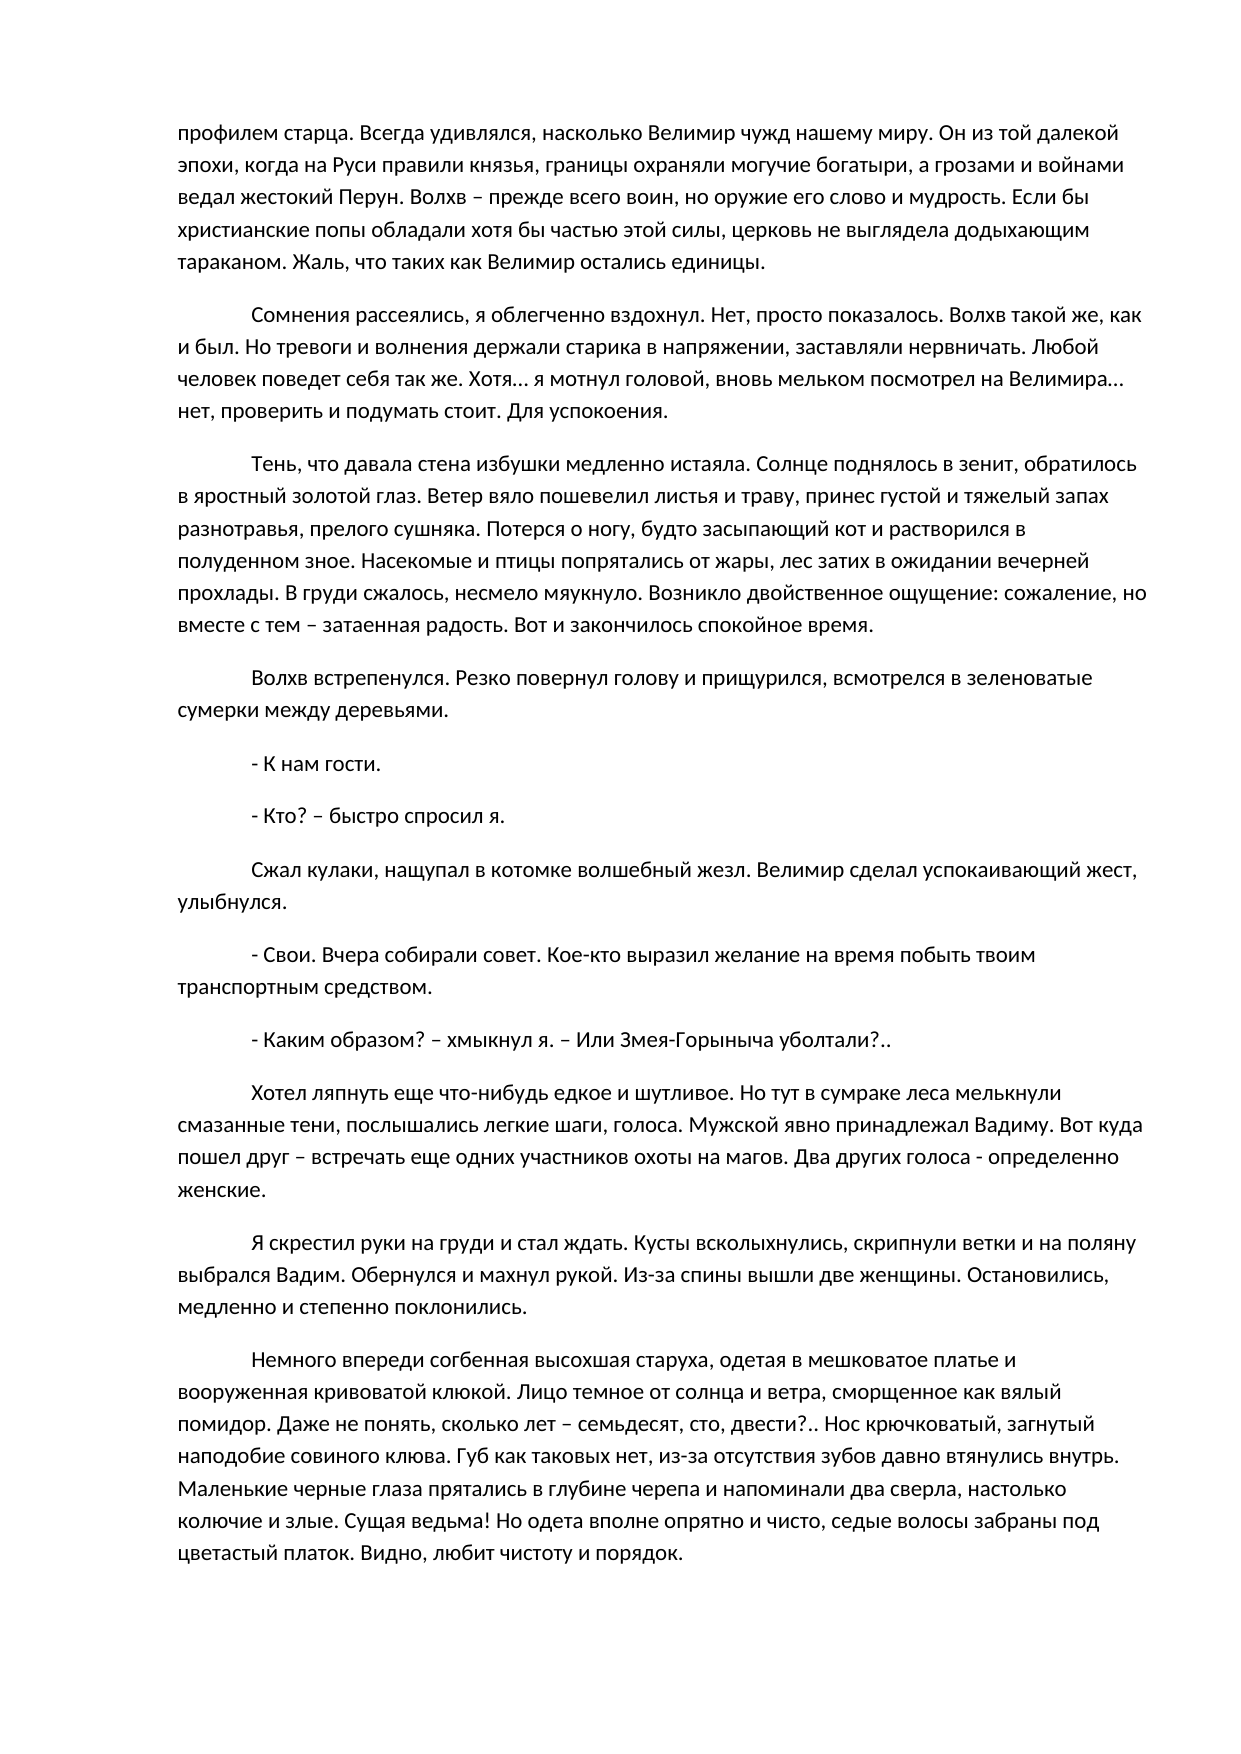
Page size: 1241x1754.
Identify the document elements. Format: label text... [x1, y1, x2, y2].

text - К нам гости. [177, 749, 1152, 777]
text Тень, что давала стена избушки медленно истаяла. Солнце поднялось в зенит, обратилось в яростный золотой глаз. Ветер вяло пошевелил листья и траву, принес густой и тяжелый запах разнотравья, прелого сушняка. Потерся о ногу, будто засыпающий кот и растворился в полуденном зное. Насекомые и птицы попрятались от жары, лес затих в ожидании вечерней прохлады. В груди сжалось, несмело мяукнуло. Возникло двойственное ощущение: сожаление, но вместе с тем – затаенная радость. Вот и закончилось спокойное время. [177, 449, 1152, 638]
text - Каким образом? – хмыкнул я. – Или Змея-Горыныча уболтали?.. [177, 1025, 1152, 1053]
text Волхв встрепенулся. Резко повернул голову и прищурился, всмотрелся в зеленоватые сумерки между деревьями. [177, 663, 1152, 724]
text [177, 118, 1152, 275]
text Хотел ляпнуть еще что-нибудь едкое и шутливое. Но тут в сумраке леса мелькнули смазанные тени, послышались легкие шаги, голоса. Мужской явно принадлежал Вадиму. Вот куда пошел друг – встречать еще одних участников охоты на магов. Два других голоса - определенно женские. [177, 1078, 1152, 1203]
text Я скрестил руки на груди и стал ждать. Кусты всколыхнулись, скрипнули ветки и на поляну выбрался Вадим. Обернулся и махнул рукой. Из-за спины вышли две женщины. Остановились, медленно и степенно поклонились. [177, 1228, 1152, 1320]
text Немного впереди согбенная высохшая старуха, одетая в мешковатое платье и вооруженная кривоватой клюкой. Лицо темное от солнца и ветра, сморщенное как вялый помидор. Даже не понять, сколько лет – семьдесят, сто, двести?.. Нос крючковатый, загнутый наподобие совиного клюва. Губ как таковых нет, из-за отсутствия зубов давно втянулись внутрь. Маленькие черные глаза прятались в глубине черепа и напоминали два сверла, настолько колючие и злые. Сущая ведьма! Но одета вполне опрятно и чисто, седые волосы забраны под цветастый платок. Видно, любит чистоту и порядок. [177, 1345, 1152, 1566]
text Сомнения рассеялись, я облегченно вздохнул. Нет, просто показалось. Волхв такой же, как и был. Но тревоги и волнения держали старика в напряжении, заставляли нервничать. Любой человек поведет себя так же. Хотя… я мотнул головой, вновь мельком посмотрел на Велимира… нет, проверить и подумать стоит. Для успокоения. [177, 300, 1152, 424]
text Сжал кулаки, нащупал в котомке волшебный жезл. Велимир сделал успокаивающий жест, улыбнулся. [177, 855, 1152, 915]
text - Свои. Вчера собирали совет. Кое-кто выразил желание на время побыть твоим транспортным средством. [177, 940, 1152, 1000]
text - Кто? – быстро спросил я. [177, 802, 1152, 830]
